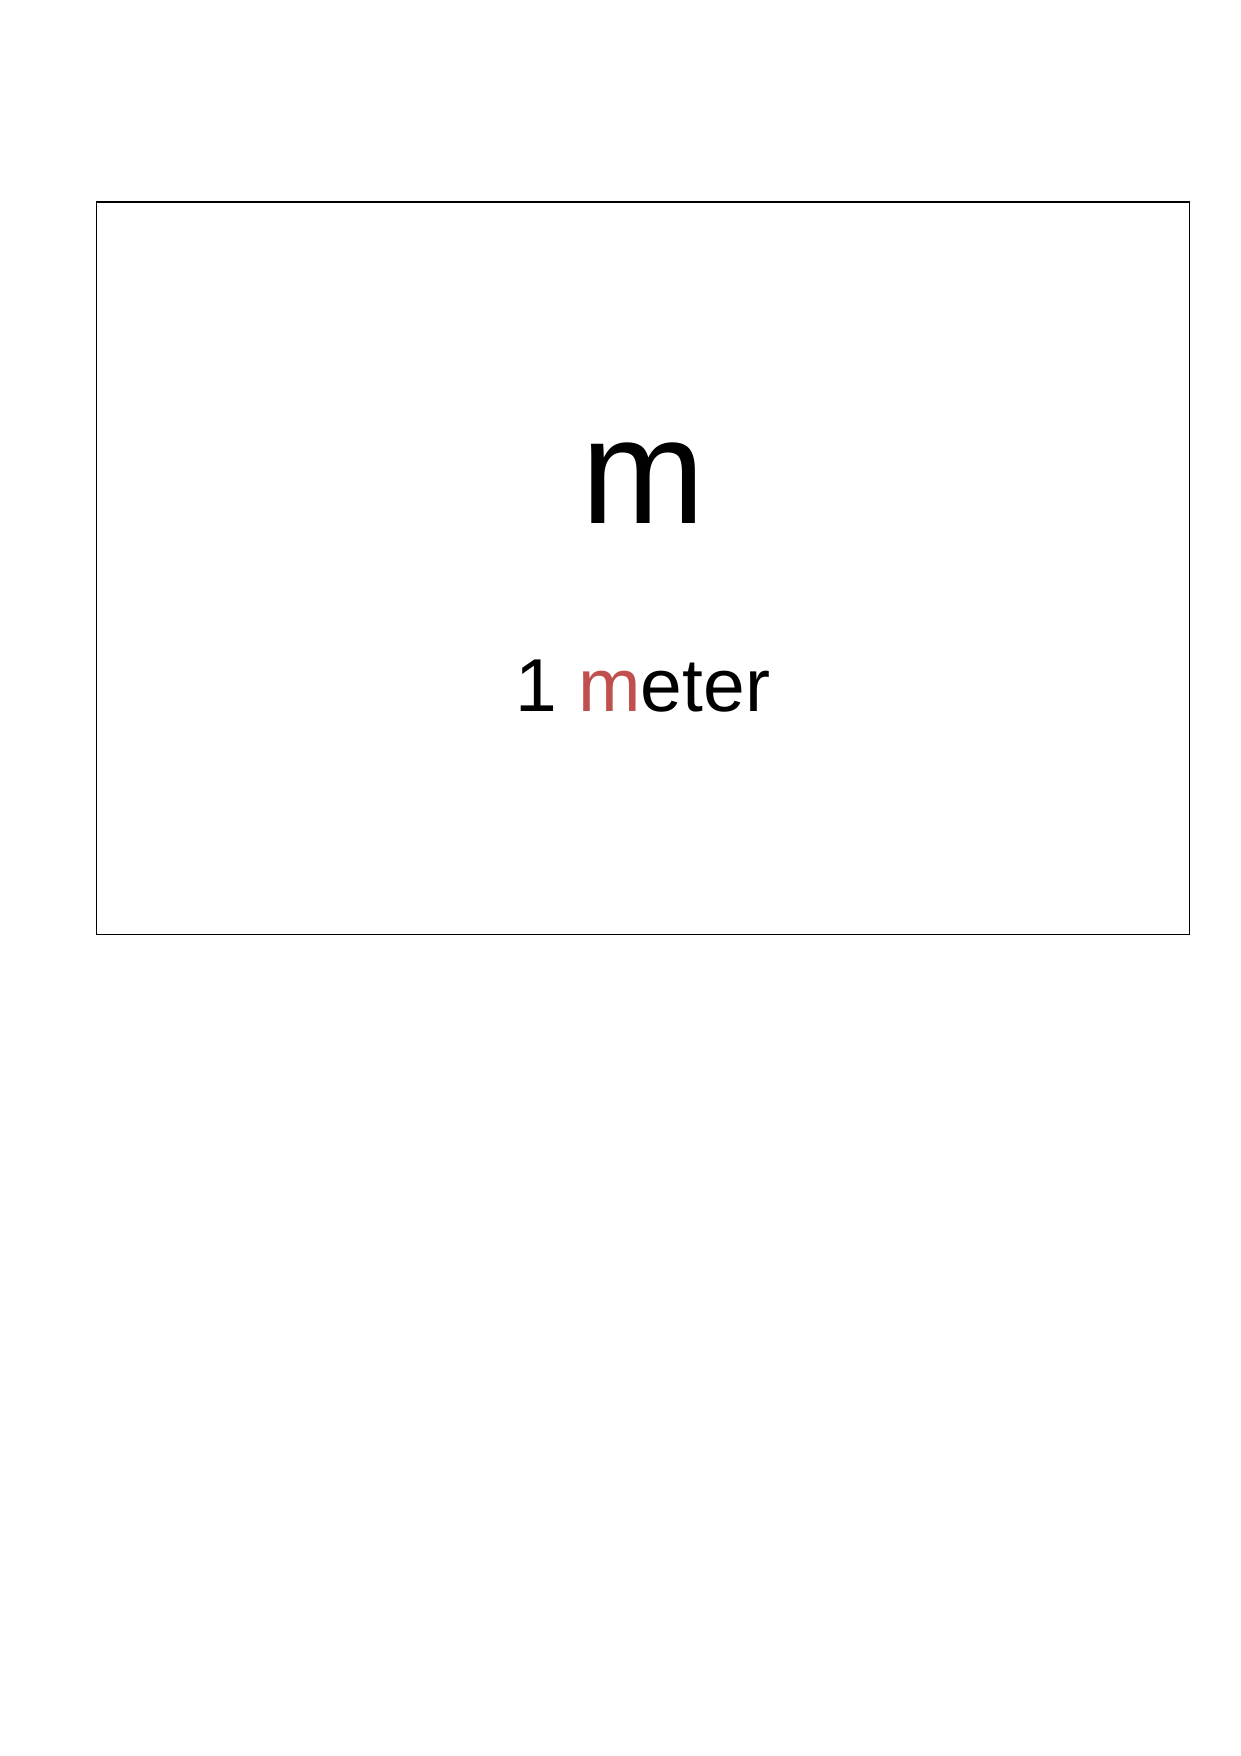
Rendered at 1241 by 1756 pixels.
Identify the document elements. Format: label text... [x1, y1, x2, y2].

table_header m 1 meter [97, 203, 1189, 934]
